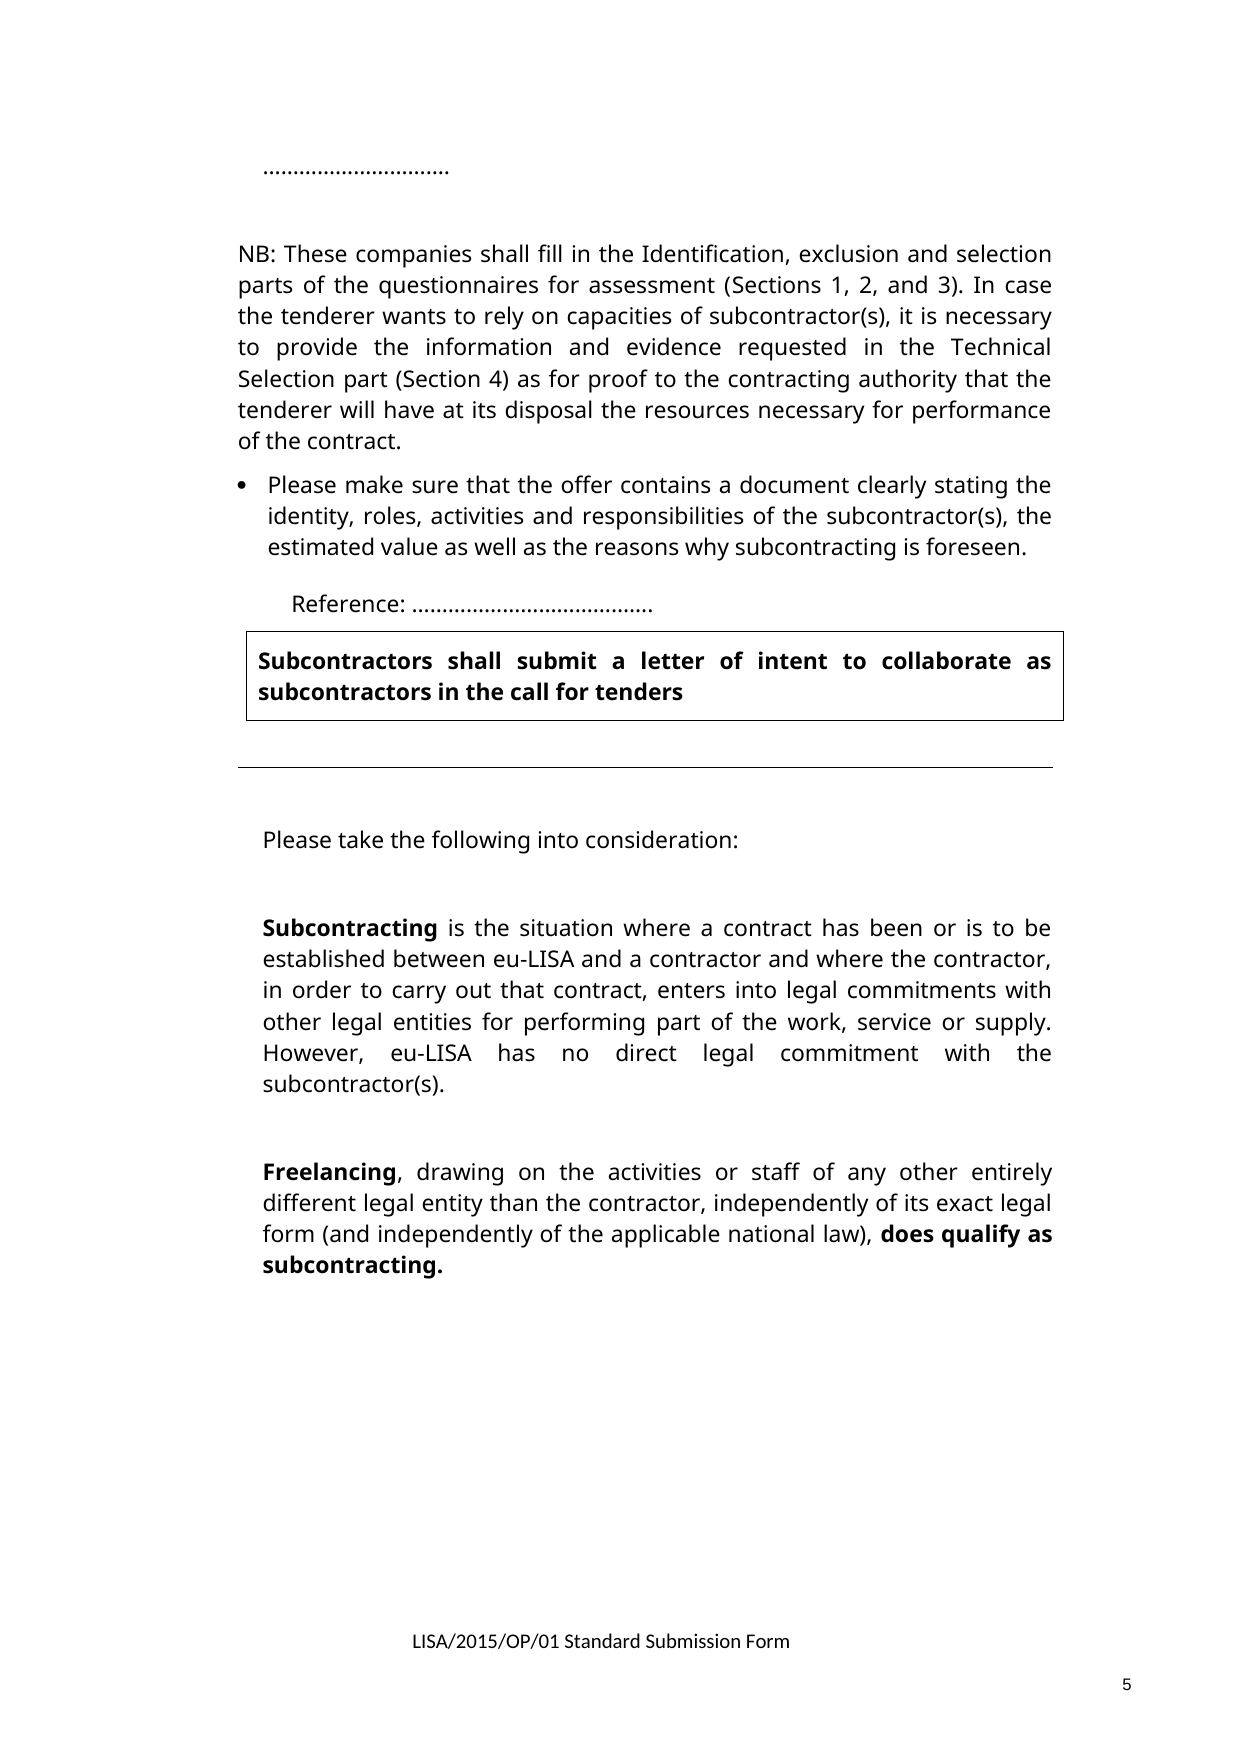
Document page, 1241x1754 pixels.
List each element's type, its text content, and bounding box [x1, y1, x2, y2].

list Reference: …………………………………. [238, 587, 1053, 619]
text …………………………. [238, 150, 1053, 181]
text Please take the following into consideration: [238, 824, 1053, 856]
table_header Subcontractors shall submit a letter of intent to collaborate as subcontractors in the call for tenders [247, 632, 1063, 720]
text Freelancing, drawing on the activities or staff of any other entirely different legal entity than the contractor, independently of its exact legal form (and independently of the applicable national law), does qualify as subcontracting. [262, 1156, 1053, 1281]
list Please make sure that the offer contains a document clearly stating the identity, roles, activities and responsibilities of the subcontractor(s), the estimated value as well as the reasons why subcontracting is foreseen. [238, 469, 1053, 562]
text Subcontracting is the situation where a contract has been or is to be established between eu-LISA and a contractor and where the contractor, in order to carry out that contract, enters into legal commitments with other legal entities for performing part of the work, service or supply. However, eu-LISA has no direct legal commitment with the subcontractor(s). [262, 912, 1053, 1099]
text NB: These companies shall fill in the Identification, exclusion and selection parts of the questionnaires for assessment (Sections 1, 2, and 3). In case the tenderer wants to rely on capacities of subcontractor(s), it is necessary to provide the information and evidence requested in the Technical Selection part (Section 4) as for proof to the contracting authority that the tenderer will have at its disposal the resources necessary for performance of the contract. [238, 237, 1053, 456]
